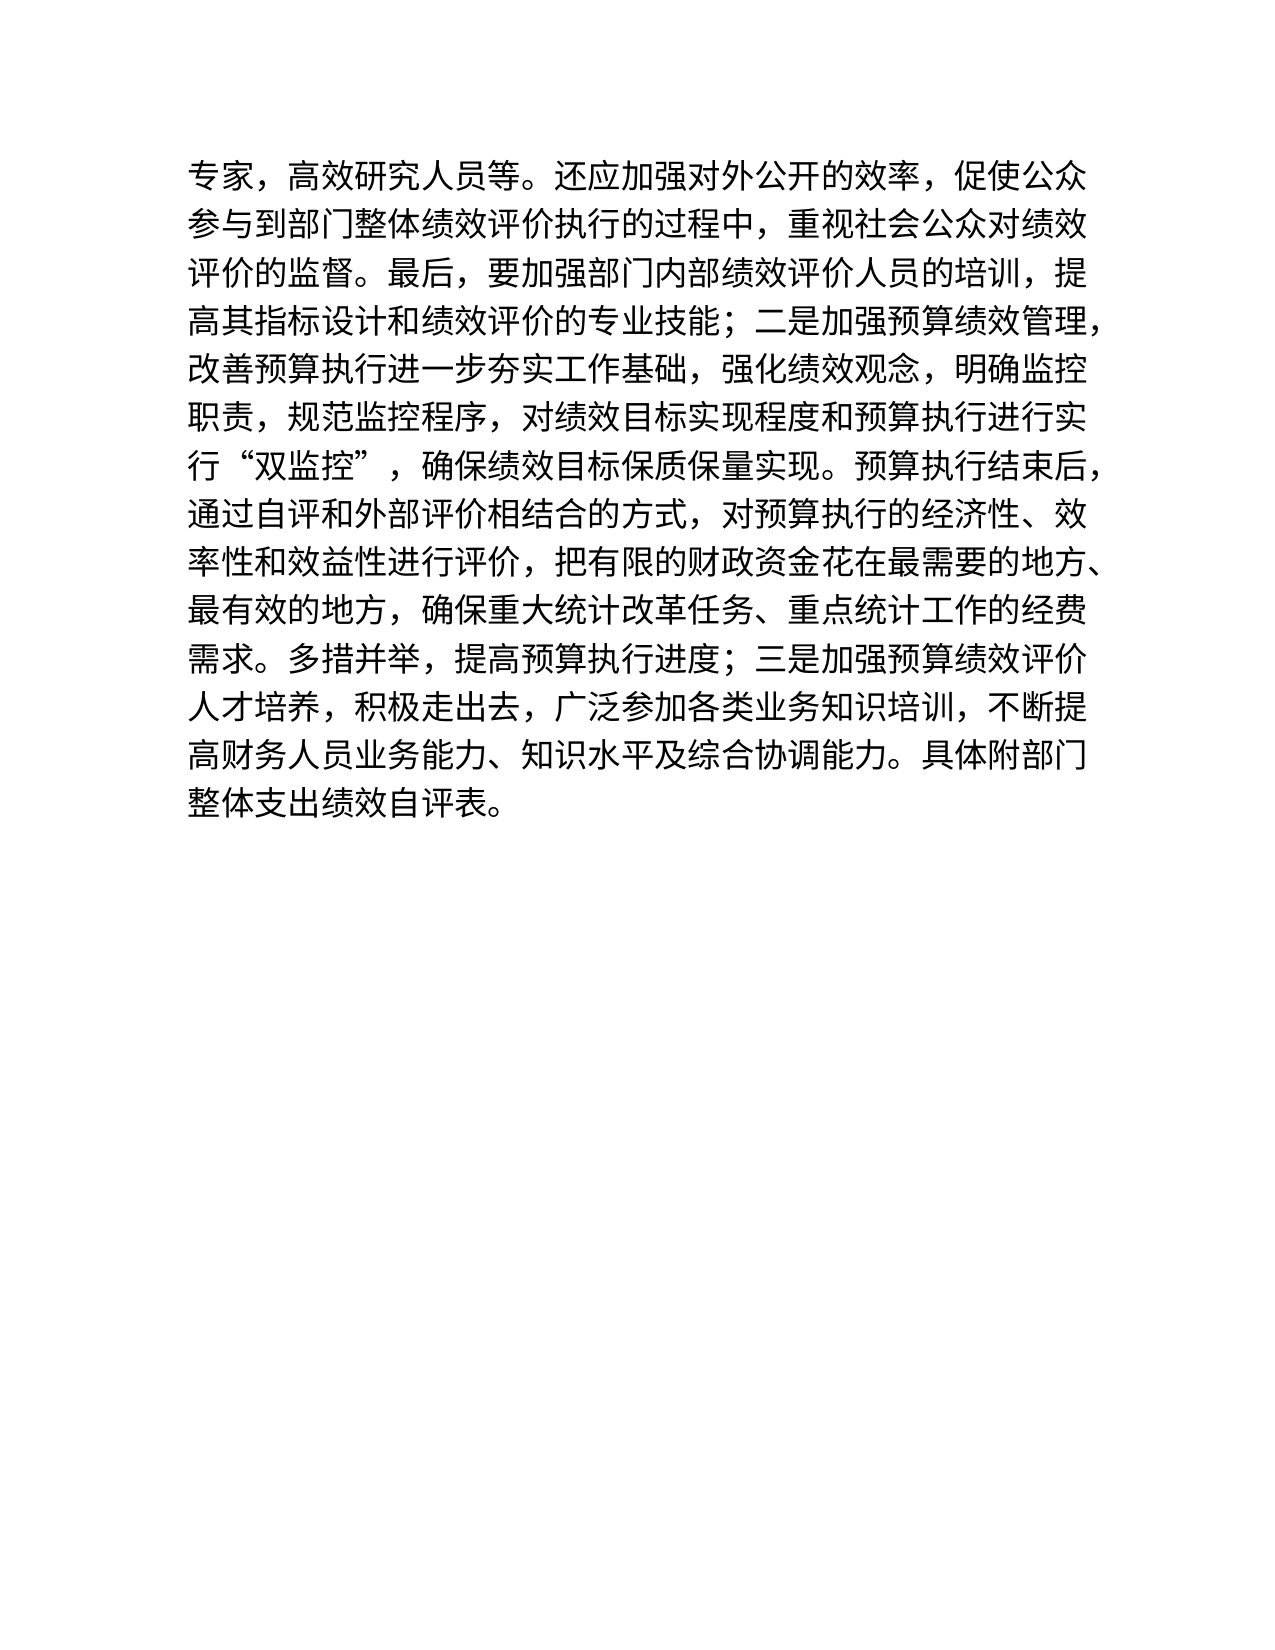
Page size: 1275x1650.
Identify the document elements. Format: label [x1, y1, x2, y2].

text [187, 150, 1087, 825]
